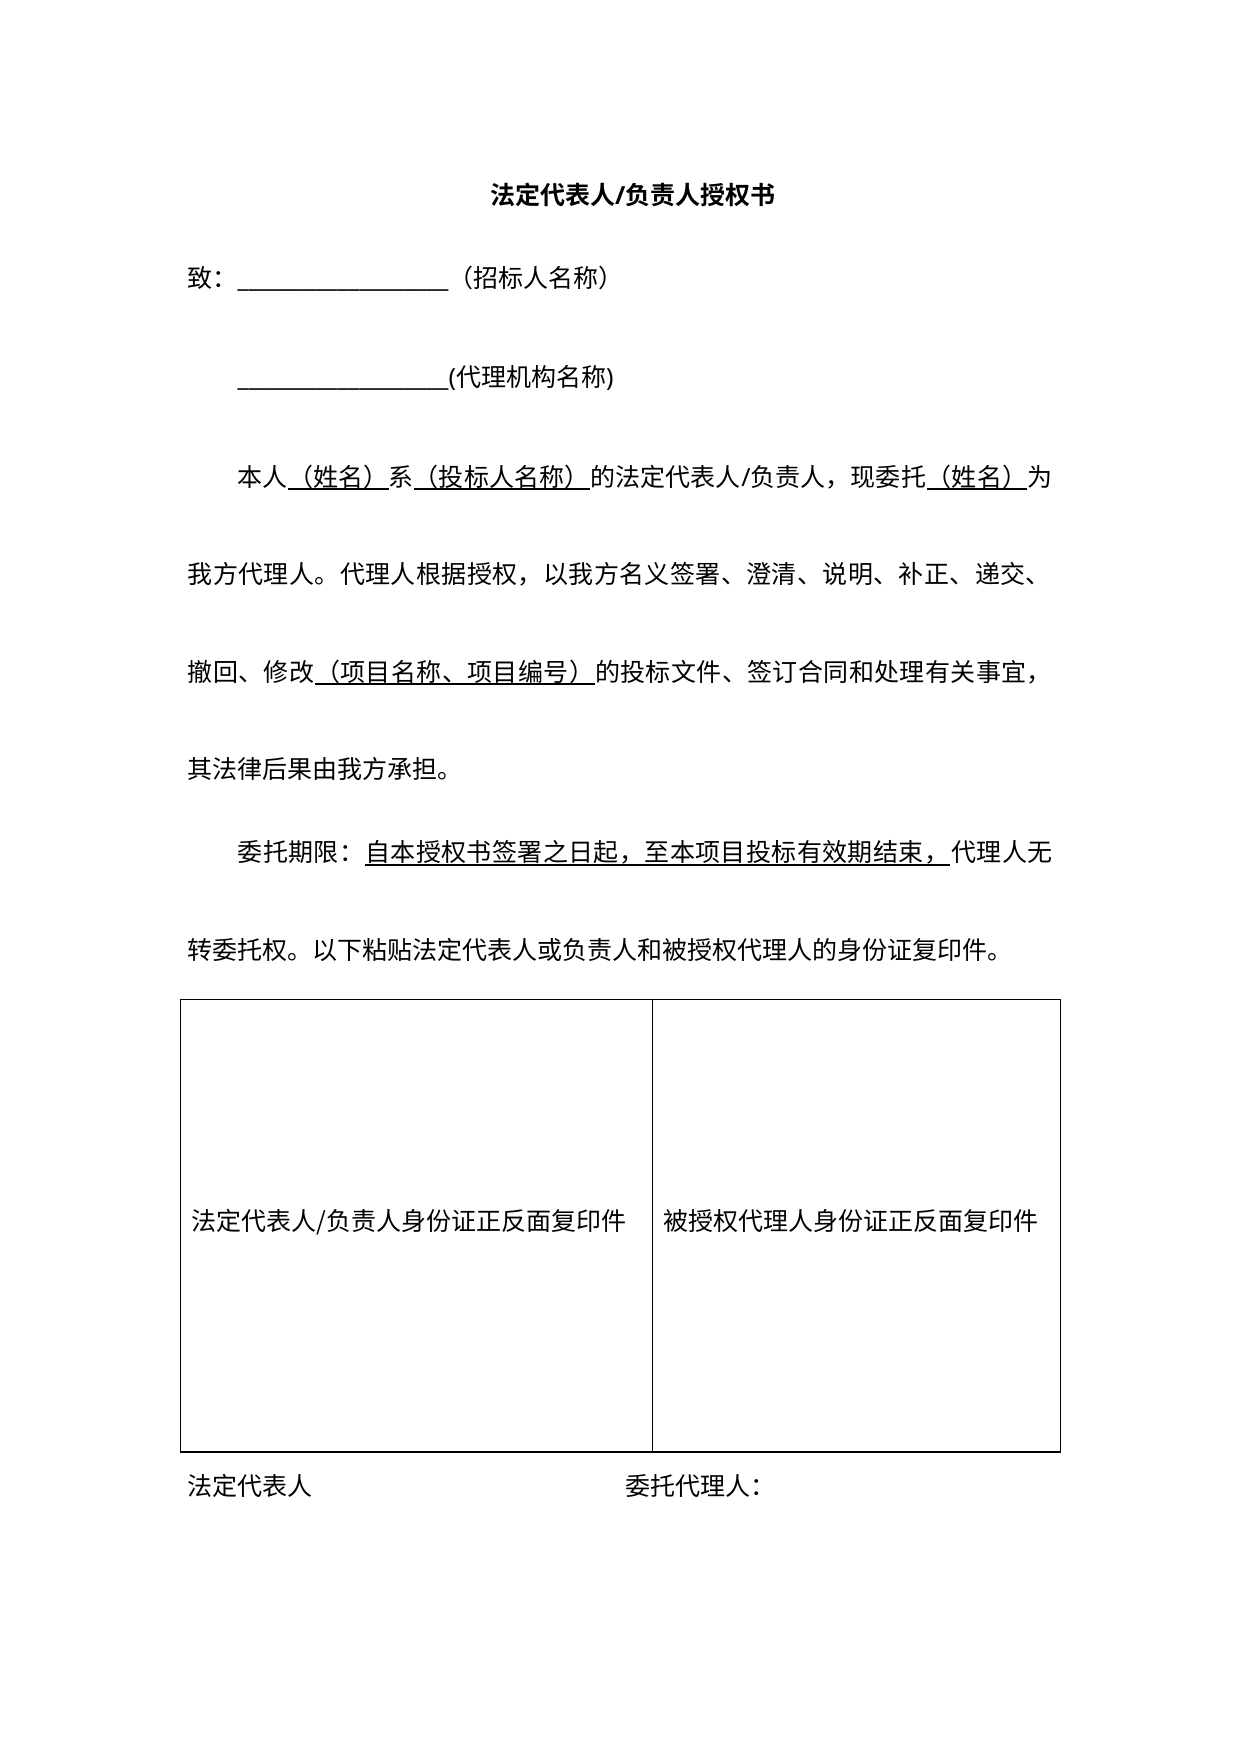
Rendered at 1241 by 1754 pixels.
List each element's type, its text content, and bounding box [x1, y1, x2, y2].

text 致：___________________（招标人名称） [187, 244, 1053, 309]
table_header 被授权代理人身份证正反面复印件 [653, 1000, 1060, 1451]
table_header 法定代表人/负责人身份证正反面复印件 [181, 1000, 652, 1451]
text ___________________(代理机构名称) [187, 343, 1053, 408]
text 委托期限：自本授权书签署之日起，至本项目投标有效期结束，代理人无转委托权。以下粘贴法定代表人或负责人和被授权代理人的身份证复印件。 [187, 818, 1053, 981]
text 法定代表人 委托代理人： [187, 1453, 1053, 1517]
text 本人（姓名）系（投标人名称）的法定代表人/负责人，现委托（姓名）为我方代理人。代理人根据授权，以我方名义签署、澄清、说明、补正、递交、撤回、修改（项目名称、项目编号）的投标文件、签订合同和处理有关事宜，其法律后果由我方承担。 [187, 443, 1053, 800]
text 法定代表人/负责人授权书 [187, 162, 1053, 227]
